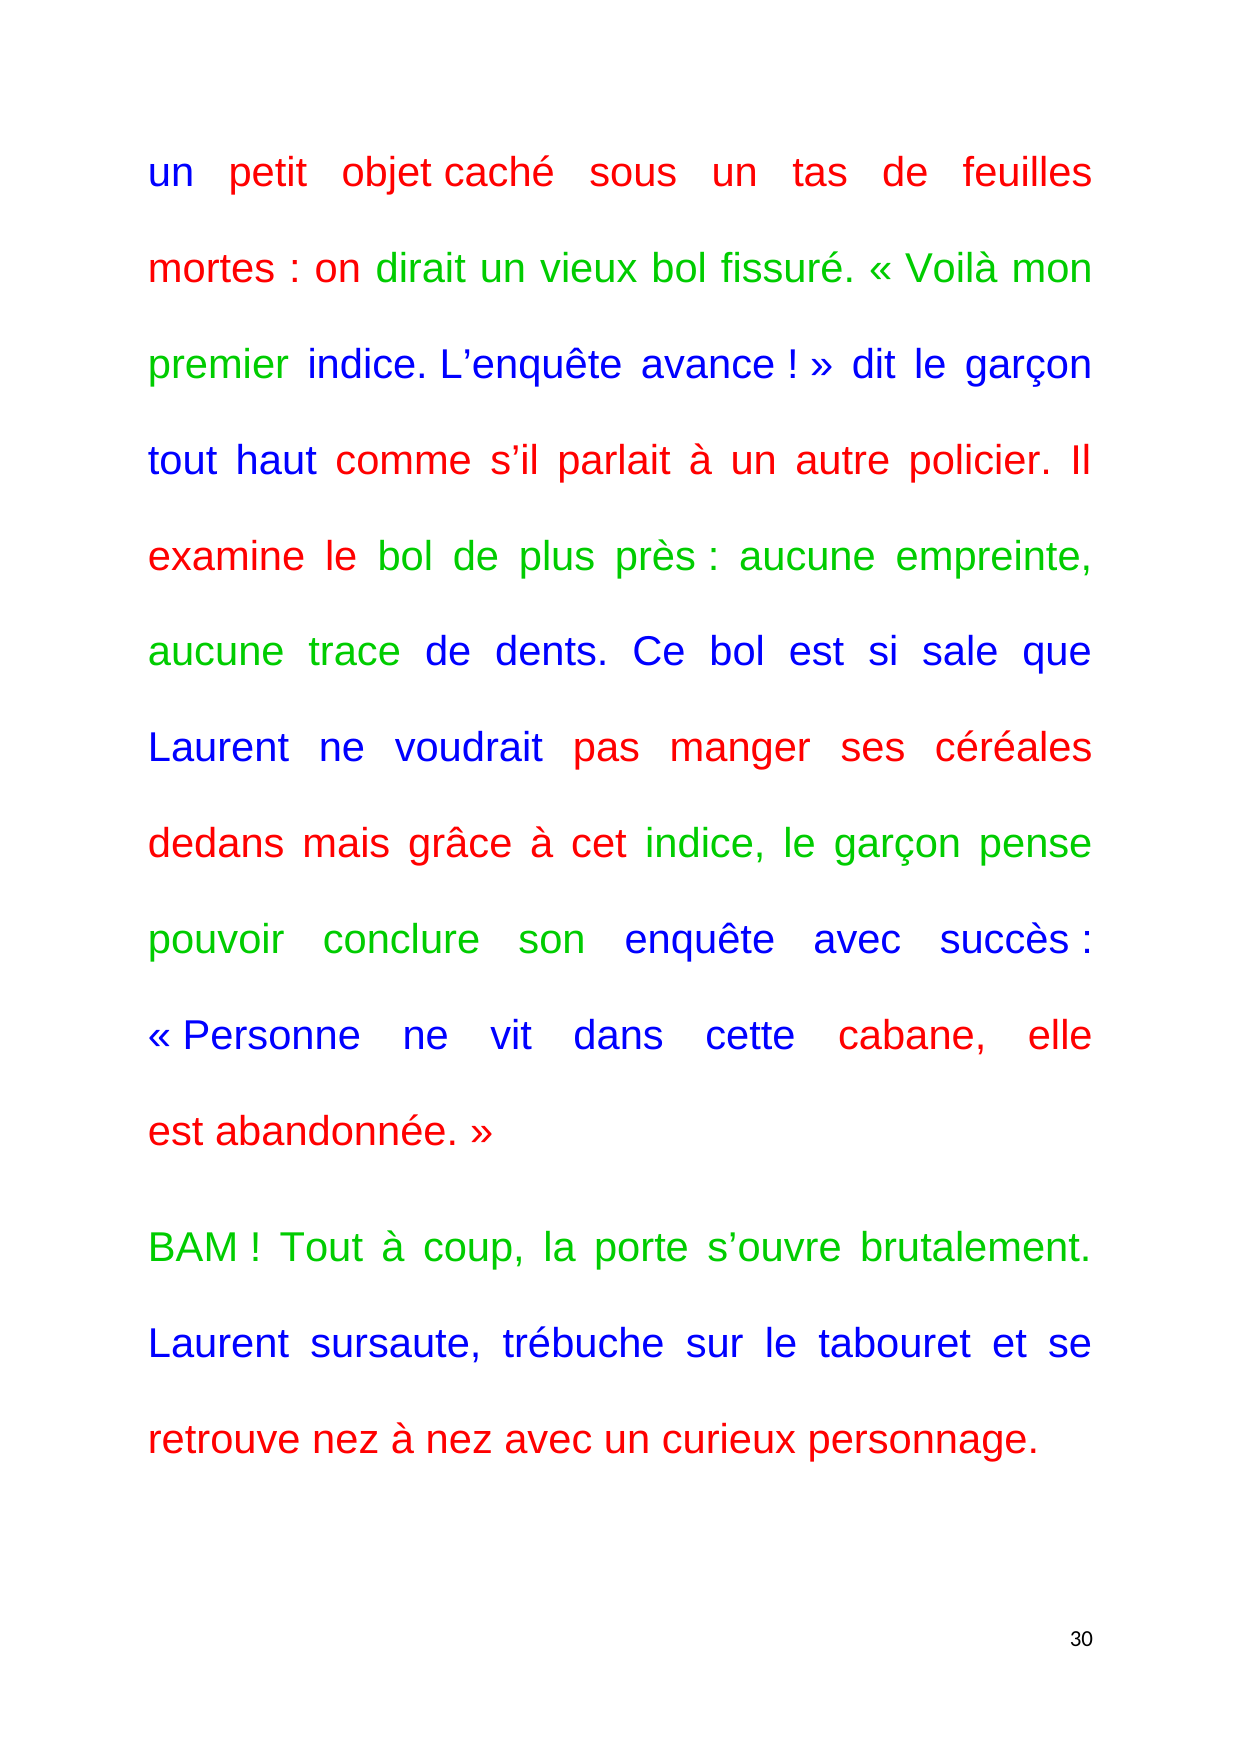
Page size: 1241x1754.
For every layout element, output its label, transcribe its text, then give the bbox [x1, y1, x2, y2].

text BAM ! Tout à coup, la porte s’ouvre brutalement. Laurent sursaute, trébuche sur le tabouret et se retrouve nez à nez avec un curieux personnage. [148, 1223, 1093, 1462]
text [148, 148, 1093, 1154]
